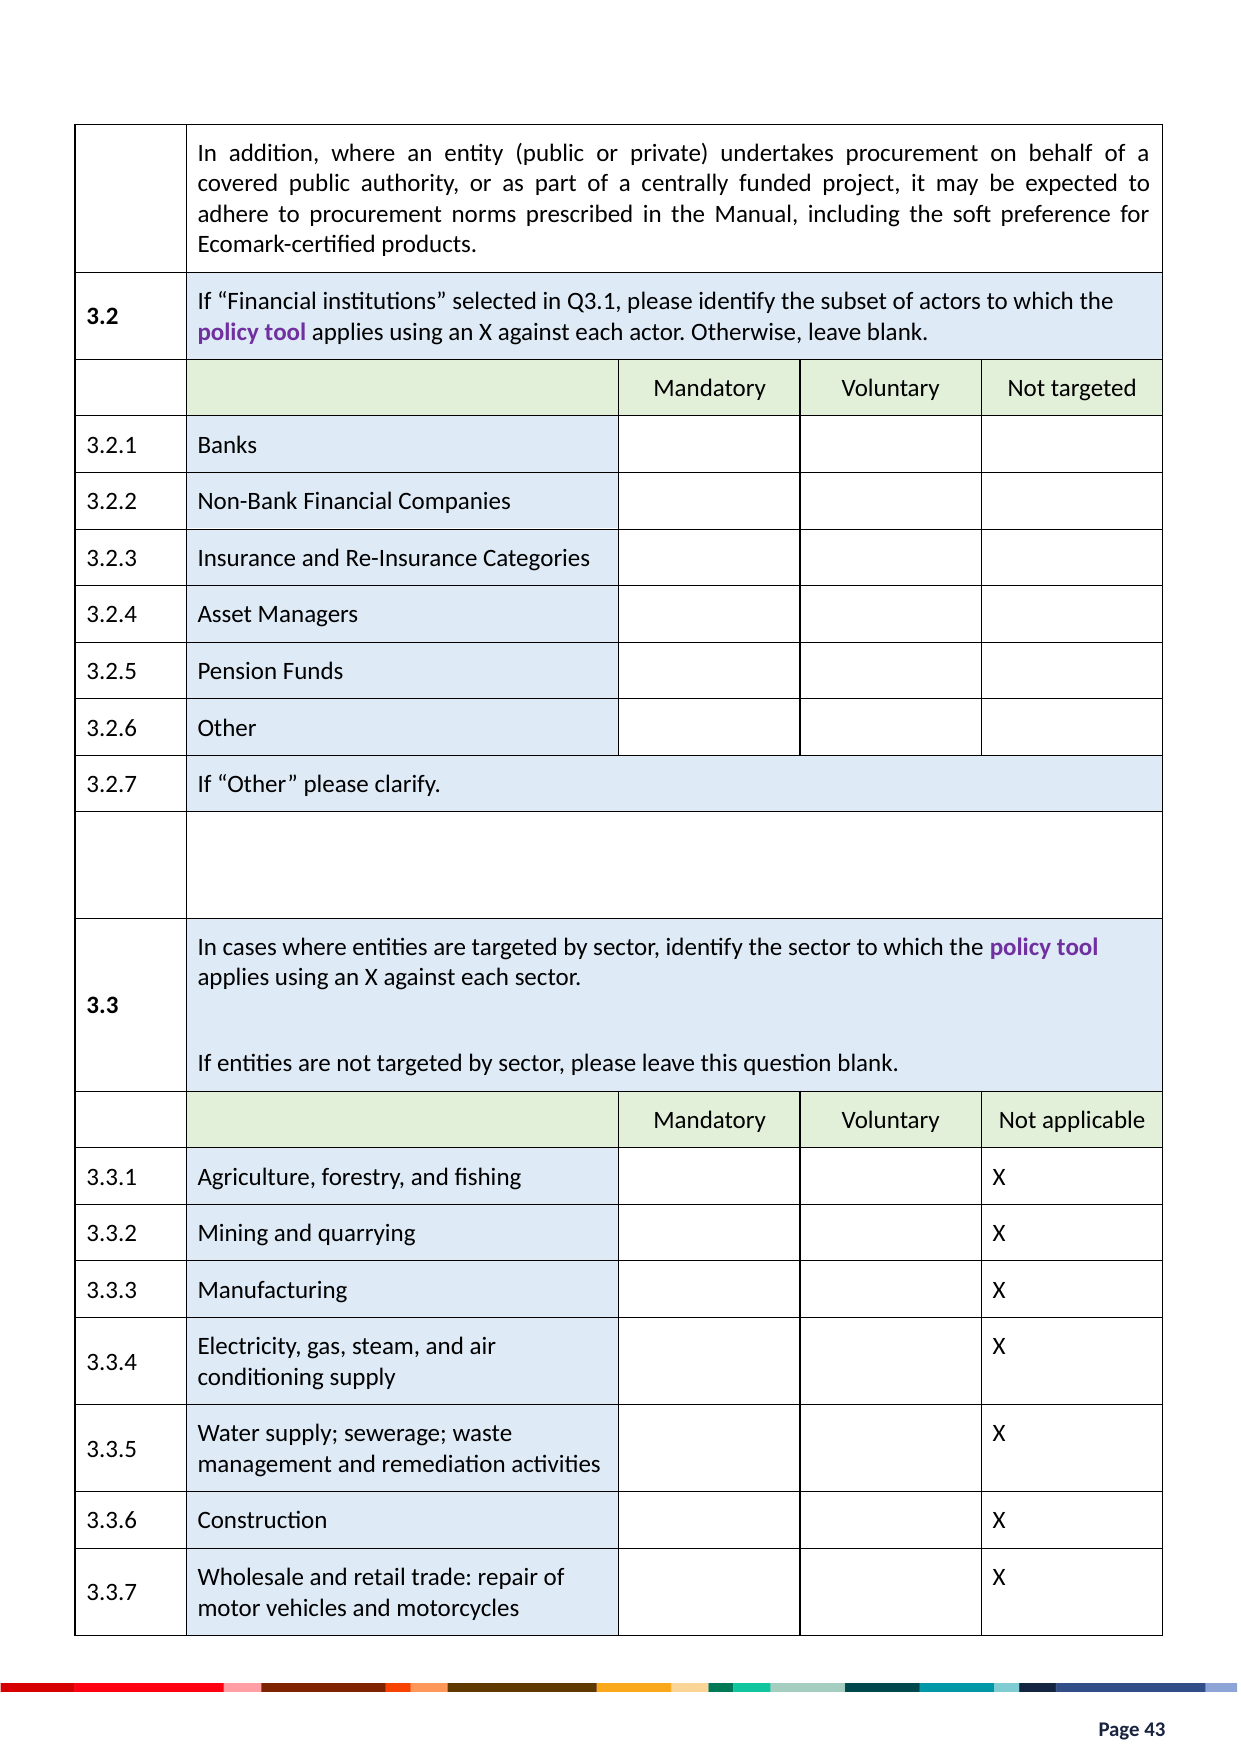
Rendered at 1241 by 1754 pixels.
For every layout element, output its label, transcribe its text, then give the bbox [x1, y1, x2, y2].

table_cell 3.3.3 [76, 1261, 186, 1317]
table_cell Mandatory [619, 360, 799, 415]
table_cell [619, 586, 799, 642]
table_cell [801, 643, 981, 698]
table_cell [619, 473, 799, 528]
table_cell Mining and quarrying [187, 1205, 618, 1260]
table_cell Voluntary [801, 360, 981, 415]
table_cell [619, 1318, 799, 1404]
table_cell [801, 1549, 981, 1635]
table_cell 3.2.6 [76, 699, 186, 755]
table_cell Construction [187, 1492, 618, 1548]
table_cell Mandatory [619, 1092, 799, 1147]
table_cell [801, 1405, 981, 1491]
table_cell 3.2.1 [76, 416, 186, 472]
table_cell Agriculture, forestry, and fishing [187, 1148, 618, 1204]
table_cell [801, 586, 981, 642]
table_cell [187, 812, 1162, 917]
table_cell Electricity, gas, steam, and air conditioning supply [187, 1318, 618, 1404]
table_cell 3.2.3 [76, 530, 186, 585]
table_cell [982, 699, 1162, 755]
table_cell X [982, 1205, 1162, 1260]
table_cell [187, 1092, 618, 1147]
table_cell [801, 1148, 981, 1204]
table_cell [982, 473, 1162, 528]
table_cell [619, 1205, 799, 1260]
table_cell X [982, 1318, 1162, 1404]
table_cell If “Other” please clarify. [187, 756, 1162, 811]
table_cell [982, 416, 1162, 472]
table_cell [619, 699, 799, 755]
table_cell 3.2 [76, 273, 186, 359]
table_cell Water supply; sewerage; waste management and remediation activities [187, 1405, 618, 1491]
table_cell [187, 125, 1162, 272]
table_cell Not targeted [982, 360, 1162, 415]
table_cell 3.2.5 [76, 643, 186, 698]
table_cell 3.3.5 [76, 1405, 186, 1491]
table_cell Asset Managers [187, 586, 618, 642]
table_cell 3.3.7 [76, 1549, 186, 1635]
table_cell [801, 1492, 981, 1548]
table_cell X [982, 1549, 1162, 1635]
table_cell [801, 473, 981, 528]
table_cell [801, 1318, 981, 1404]
table_cell Manufacturing [187, 1261, 618, 1317]
table_cell [801, 1205, 981, 1260]
table_cell X [982, 1492, 1162, 1548]
table_cell [801, 530, 981, 585]
table_cell X [982, 1261, 1162, 1317]
table_cell [801, 416, 981, 472]
table_cell [187, 360, 618, 415]
table_cell [619, 1492, 799, 1548]
table_cell Voluntary [801, 1092, 981, 1147]
table_cell 3.2.4 [76, 586, 186, 642]
table_cell [619, 416, 799, 472]
table_cell 3.3.1 [76, 1148, 186, 1204]
table_cell [619, 1261, 799, 1317]
table_cell 3.3.6 [76, 1492, 186, 1548]
table_cell [801, 699, 981, 755]
table_cell [801, 1261, 981, 1317]
table_cell Banks [187, 416, 618, 472]
table_cell 3.3.4 [76, 1318, 186, 1404]
table_cell [982, 586, 1162, 642]
table_cell Pension Funds [187, 643, 618, 698]
table_cell X [982, 1405, 1162, 1491]
table_cell [76, 812, 186, 917]
table_cell Insurance and Re-Insurance Categories [187, 530, 618, 585]
table_cell Not applicable [982, 1092, 1162, 1147]
table_cell [619, 1405, 799, 1491]
table_cell [619, 1148, 799, 1204]
table_cell [76, 1092, 186, 1147]
table_cell If “Financial institutions” selected in Q3.1, please identify the subset of actors to which the policy tool applies using an X against each actor. Otherwise, leave blank. [187, 273, 1162, 359]
picture [0, 1683, 1236, 1692]
table_cell [619, 1549, 799, 1635]
table_cell X [982, 1148, 1162, 1204]
table_cell 3.3.2 [76, 1205, 186, 1260]
table_cell Non-Bank Financial Companies [187, 473, 618, 528]
table_cell [982, 643, 1162, 698]
table_cell Wholesale and retail trade: repair of motor vehicles and motorcycles [187, 1549, 618, 1635]
table_cell 3.3 [76, 919, 186, 1091]
table_cell 3.2.7 [76, 756, 186, 811]
table_cell 3.2.2 [76, 473, 186, 528]
table_cell [619, 530, 799, 585]
table_cell [982, 530, 1162, 585]
table_cell [76, 125, 186, 272]
table_cell In cases where entities are targeted by sector, identify the sector to which the policy tool applies using an X against each sector. If entities are not targeted by sector, please leave this question blank. [187, 919, 1162, 1091]
table_cell [619, 643, 799, 698]
table_cell Other [187, 699, 618, 755]
table_cell [76, 360, 186, 415]
